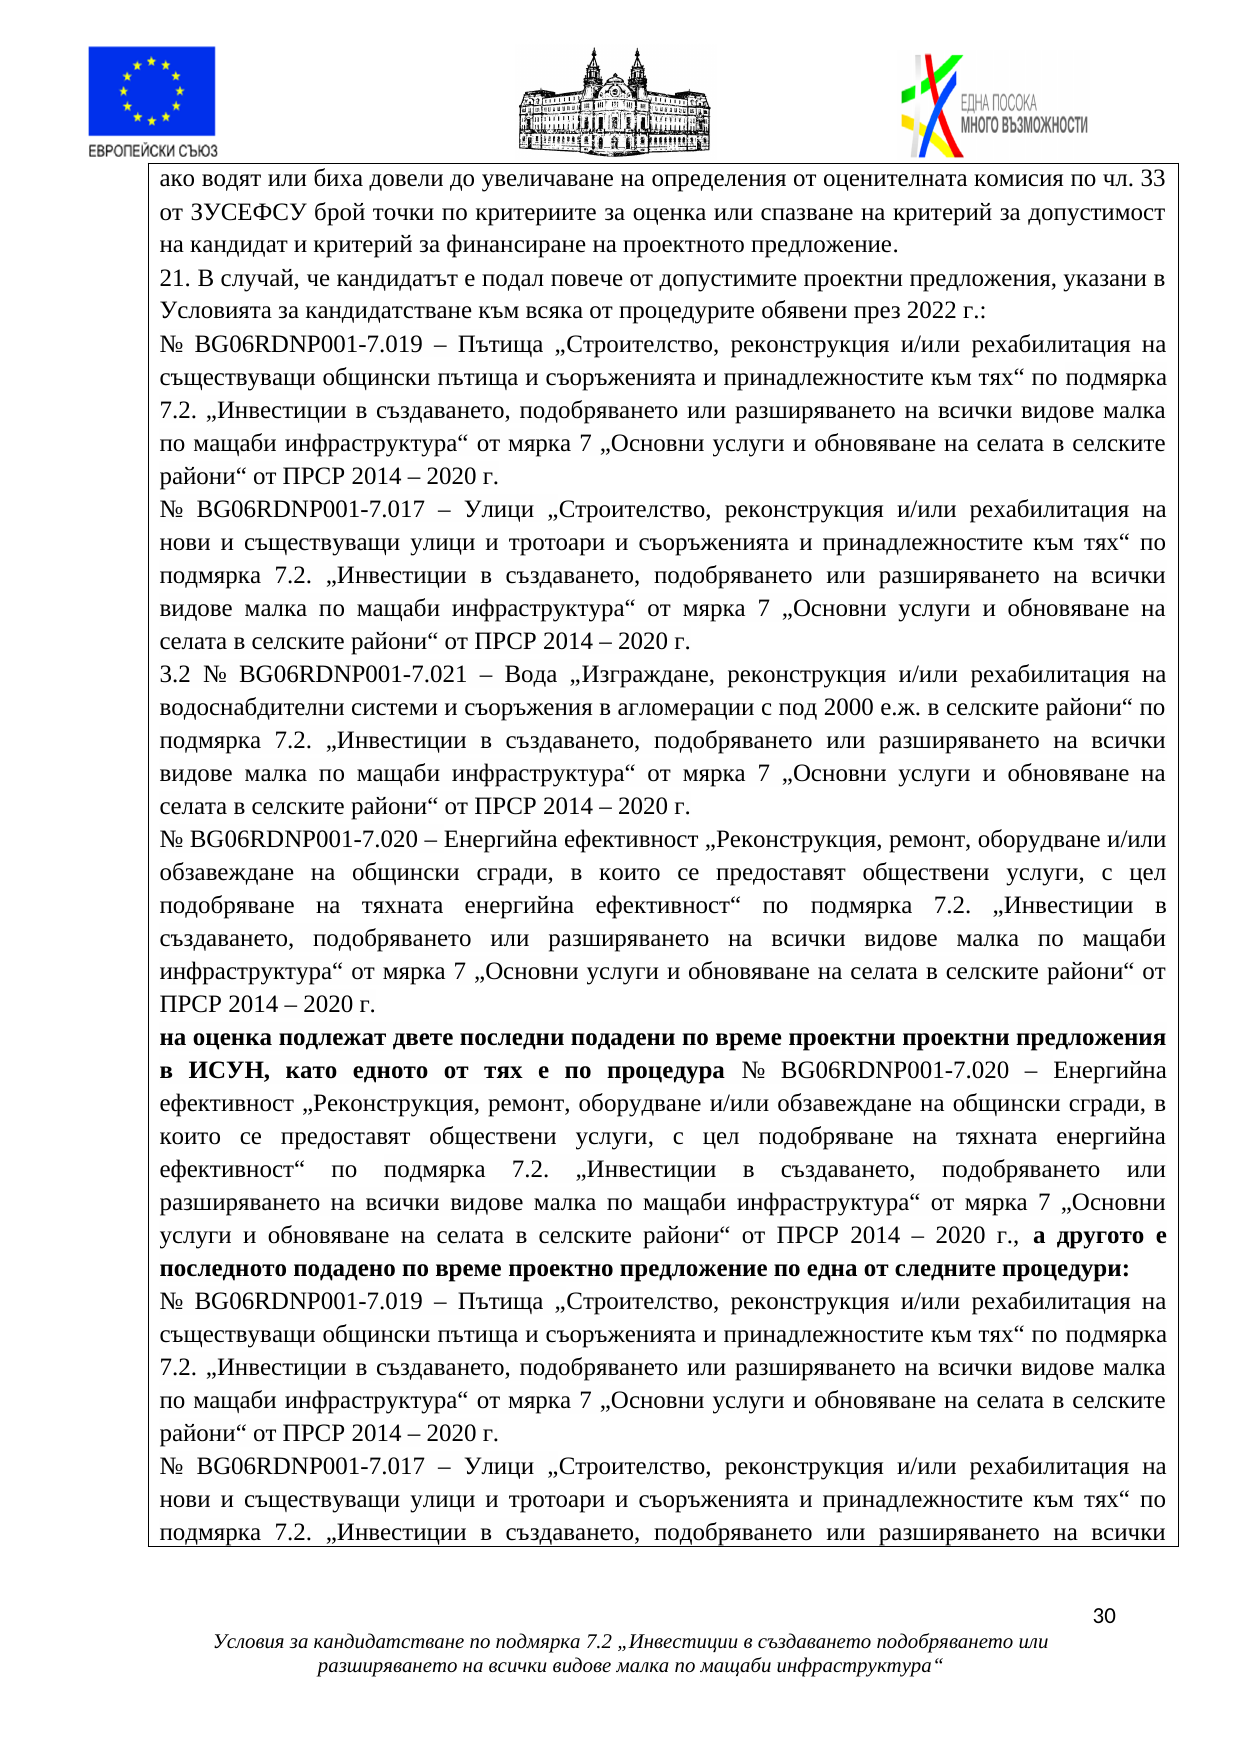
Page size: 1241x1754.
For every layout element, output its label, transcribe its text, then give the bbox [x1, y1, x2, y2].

picture [88, 45, 219, 160]
picture [514, 44, 718, 160]
picture [896, 50, 1090, 160]
